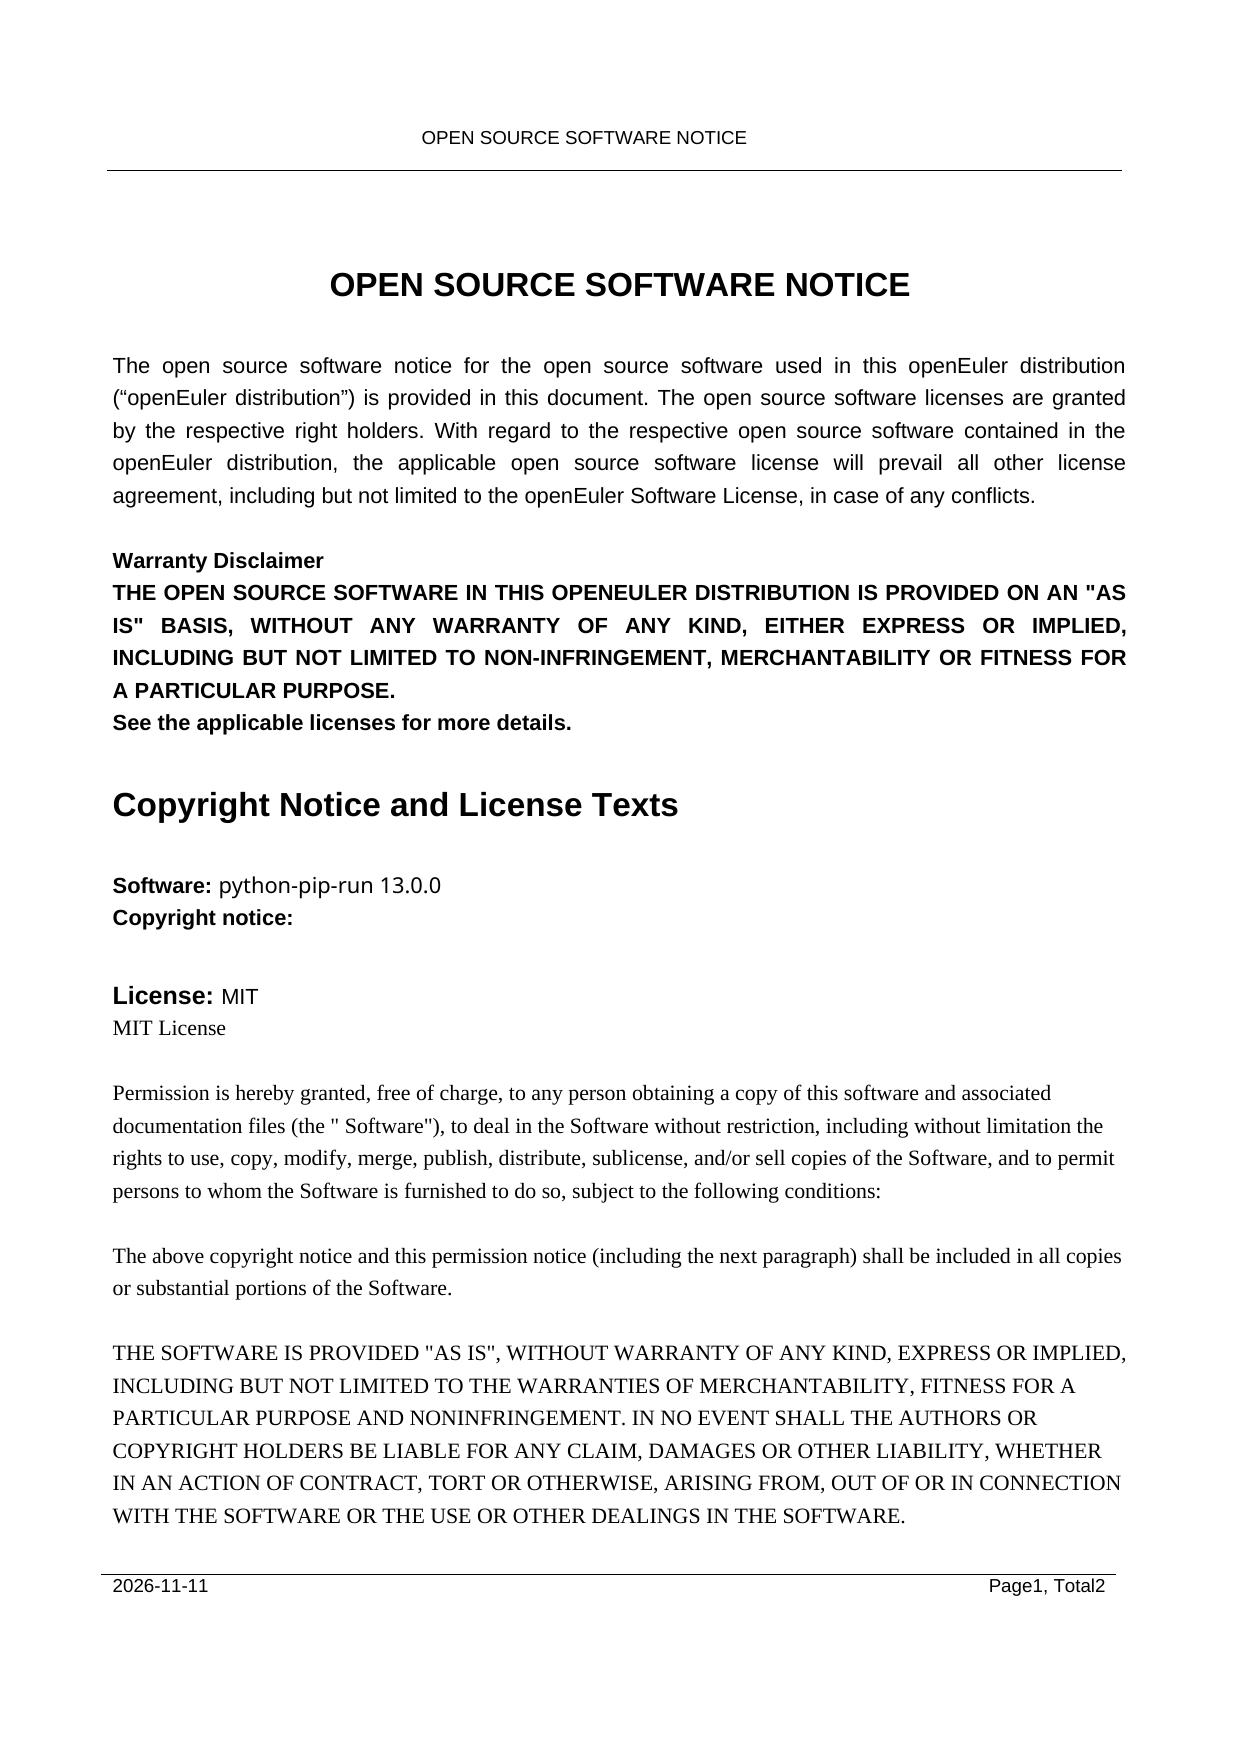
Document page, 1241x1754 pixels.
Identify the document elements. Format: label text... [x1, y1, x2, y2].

title Software: python-pip-run 13.0.0 [112, 869, 1128, 901]
text Warranty Disclaimer [112, 544, 1128, 576]
text Copyright Notice and License Texts [112, 771, 1128, 836]
text The open source software notice for the open source software used in this openEuler distribution (“openEuler distribution”) is provided in this document. The open source software licenses are granted by the respective right holders. With regard to the respective open source software contained in the openEuler distribution, the applicable open source software license will prevail all other license agreement, including but not limited to the openEuler Software License, in case of any conflicts. [112, 349, 1128, 511]
text OPEN SOURCE SOFTWARE NOTICE [112, 251, 1128, 316]
text MIT License Permission is hereby granted, free of charge, to any person obtaining a copy of this software and associated documentation files (the " Software"), to deal in the Software without restriction, including without limitation the rights to use, copy, modify, merge, publish, distribute, sublicense, and/or sell copies of the Software, and to permit persons to whom the Software is furnished to do so, subject to the following conditions: The above copyright notice and this permission notice (including the next paragraph) shall be included in all copies or substantial portions of the Software. THE SOFTWARE IS PROVIDED "AS IS", WITHOUT WARRANTY OF ANY KIND, EXPRESS OR IMPLIED, INCLUDING BUT NOT LIMITED TO THE WARRANTIES OF MERCHANTABILITY, FITNESS FOR A PARTICULAR PURPOSE AND NONINFRINGEMENT. IN NO EVENT SHALL THE AUTHORS OR COPYRIGHT HOLDERS BE LIABLE FOR ANY CLAIM, DAMAGES OR OTHER LIABILITY, WHETHER IN AN ACTION OF CONTRACT, TORT OR OTHERWISE, ARISING FROM, OUT OF OR IN CONNECTION WITH THE SOFTWARE OR THE USE OR OTHER DEALINGS IN THE SOFTWARE. [112, 1012, 1128, 1564]
text License: MIT [112, 979, 1128, 1012]
text Copyright notice: [112, 901, 1128, 934]
text THE OPEN SOURCE SOFTWARE IN THIS OPENEULER DISTRIBUTION IS PROVIDED ON AN "AS IS" BASIS, WITHOUT ANY WARRANTY OF ANY KIND, EITHER EXPRESS OR IMPLIED, INCLUDING BUT NOT LIMITED TO NON-INFRINGEMENT, MERCHANTABILITY OR FITNESS FOR A PARTICULAR PURPOSE. See the applicable licenses for more details. [112, 576, 1128, 739]
